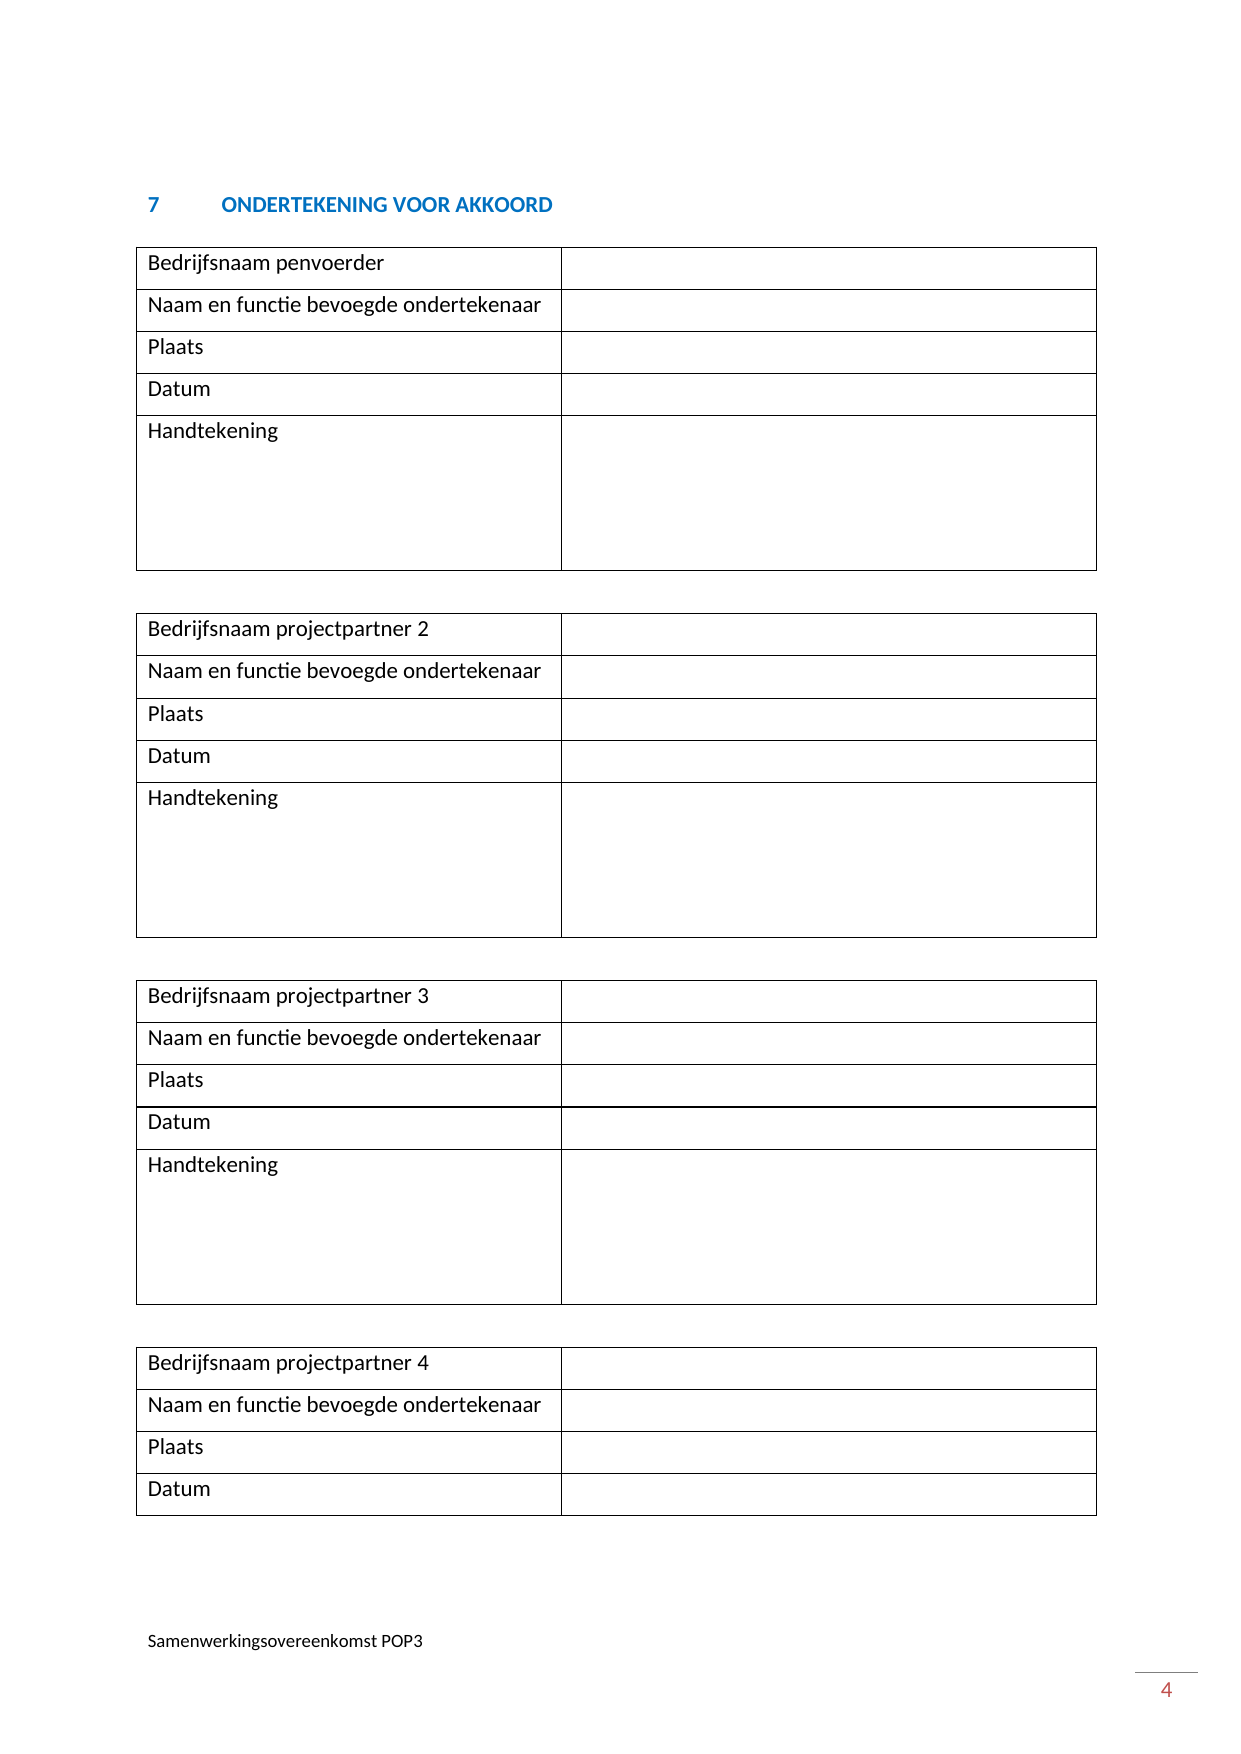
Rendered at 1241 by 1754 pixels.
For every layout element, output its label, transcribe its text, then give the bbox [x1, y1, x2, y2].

table_cell [562, 1108, 1096, 1149]
table_cell Datum [137, 374, 561, 415]
table_header Bedrijfsnaam penvoerder [137, 248, 561, 289]
table_cell [562, 783, 1096, 937]
table_cell [562, 374, 1096, 415]
table_header Bedrijfsnaam projectpartner 2 [137, 614, 561, 655]
table_header [562, 981, 1096, 1022]
table_cell [562, 290, 1096, 331]
table_cell Plaats [137, 332, 561, 373]
table_cell Plaats [137, 699, 561, 740]
table_cell [562, 332, 1096, 373]
table_cell [562, 416, 1096, 570]
table_cell [562, 1150, 1096, 1303]
table_cell Plaats [137, 1065, 561, 1106]
table_cell Naam en functie bevoegde ondertekenaar [137, 1023, 561, 1064]
table_cell Datum [137, 1474, 561, 1515]
table_cell Handtekening [137, 783, 561, 937]
table_cell Naam en functie bevoegde ondertekenaar [137, 1390, 561, 1431]
table_cell [562, 741, 1096, 782]
table_cell [562, 1023, 1096, 1064]
table_cell [562, 699, 1096, 740]
table_header Bedrijfsnaam projectpartner 3 [137, 981, 561, 1022]
table_cell [562, 1432, 1096, 1473]
table_cell [562, 656, 1096, 698]
table_cell Handtekening [137, 416, 561, 570]
table_cell [562, 1390, 1096, 1431]
table_header [562, 1348, 1096, 1389]
table_header [562, 614, 1096, 655]
table_cell [562, 1065, 1096, 1106]
table_header Bedrijfsnaam projectpartner 4 [137, 1348, 561, 1389]
table_cell Plaats [137, 1432, 561, 1473]
table_cell Naam en functie bevoegde ondertekenaar [137, 656, 561, 698]
table_cell Naam en functie bevoegde ondertekenaar [137, 290, 561, 331]
table_cell Datum [137, 741, 561, 782]
table_cell Datum [137, 1108, 561, 1149]
table_header [562, 248, 1096, 289]
table_cell [562, 1474, 1096, 1515]
table_cell Handtekening [137, 1150, 561, 1303]
text 7 ONDERTEKENING VOOR AKKOORD [148, 191, 1093, 218]
